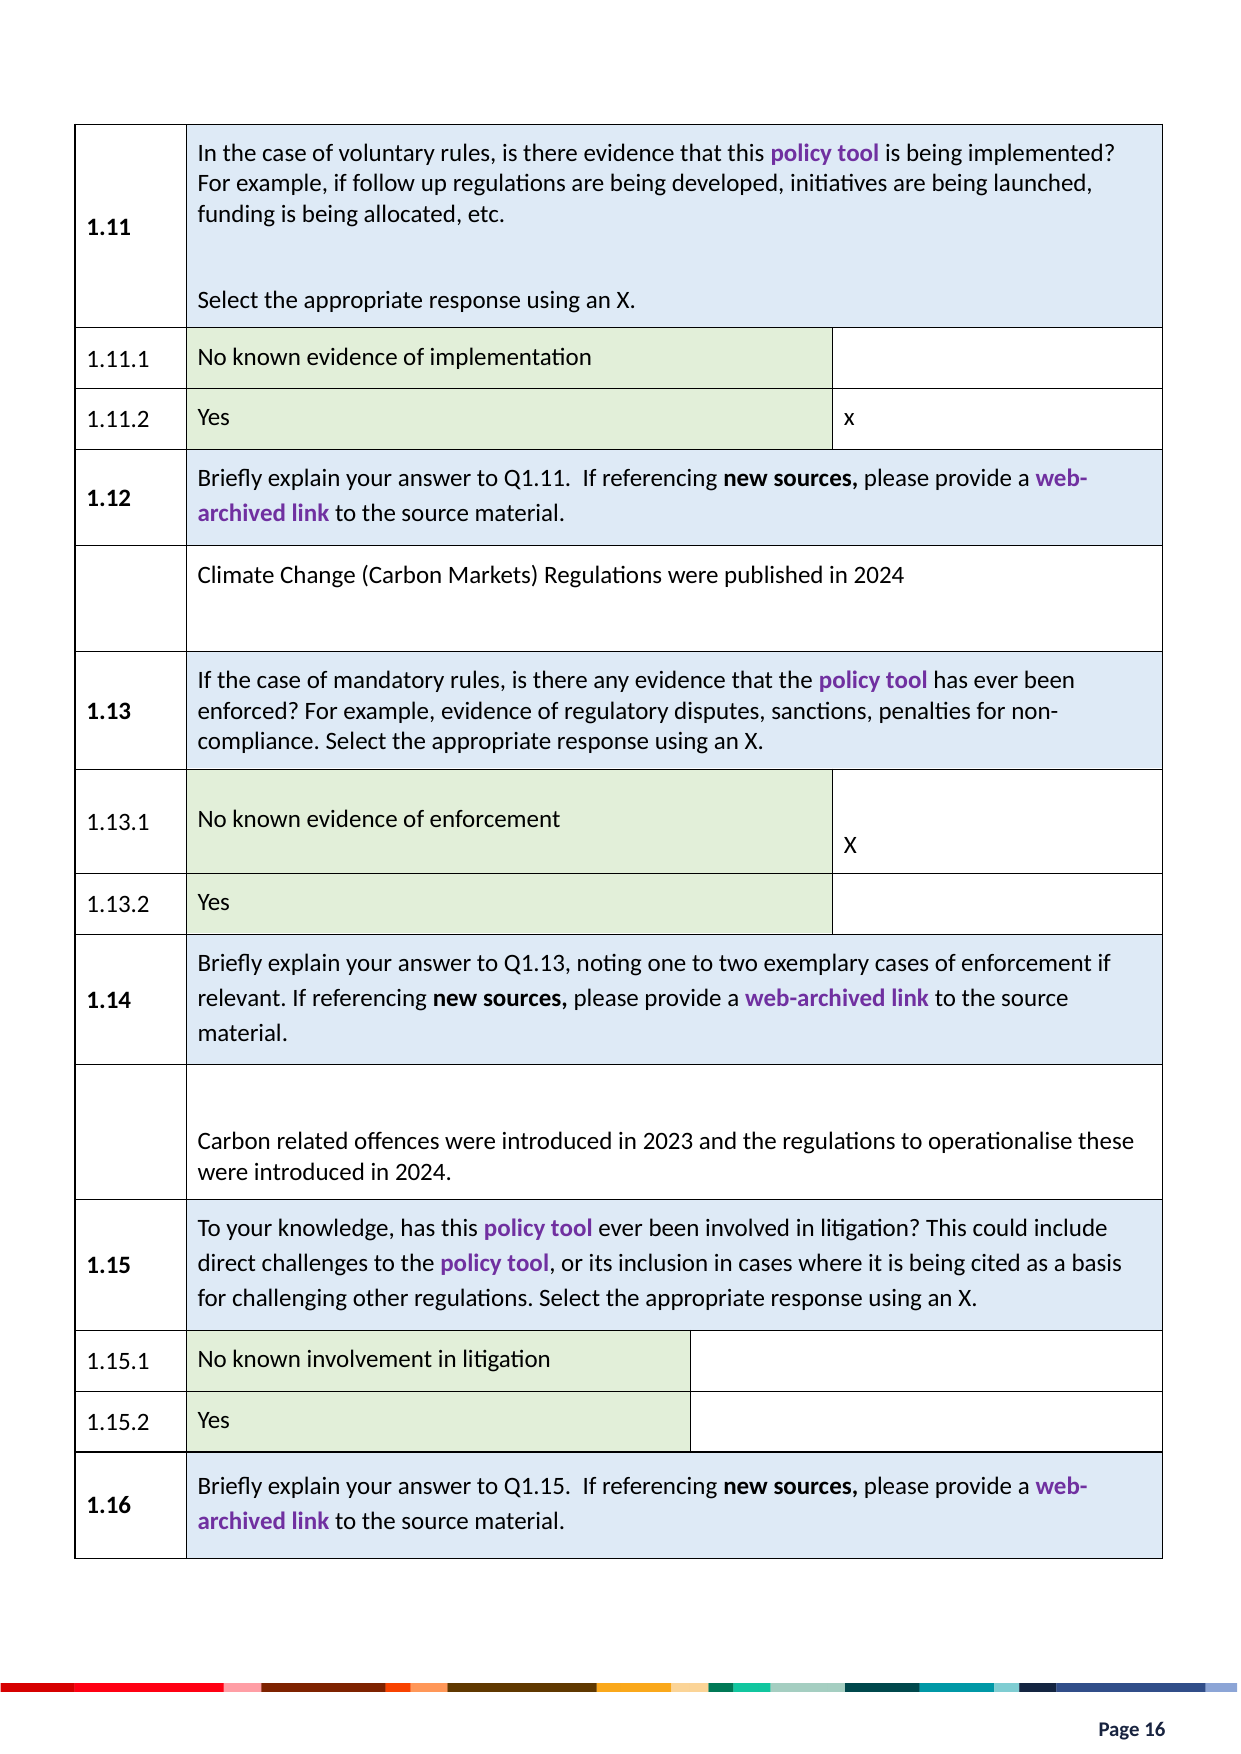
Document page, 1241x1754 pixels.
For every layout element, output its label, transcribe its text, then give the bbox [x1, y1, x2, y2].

table_cell [76, 546, 186, 651]
table_cell 1.13 [76, 652, 186, 768]
table_cell [691, 1392, 1162, 1451]
table_cell [691, 1331, 1162, 1391]
table_cell In the case of voluntary rules, is there evidence that this policy tool is being implemented? For example, if follow up regulations are being developed, initiatives are being launched, funding is being allocated, etc. Select the appropriate response using an X. [187, 125, 1162, 327]
table_cell 1.16 [76, 1453, 186, 1558]
table_cell No known evidence of implementation [187, 328, 832, 388]
table_cell 1.15.1 [76, 1331, 186, 1391]
table_cell [833, 874, 1162, 933]
table_cell 1.13.1 [76, 770, 186, 873]
table_cell To your knowledge, has this policy tool ever been involved in litigation? This could include direct challenges to the policy tool, or its inclusion in cases where it is being cited as a basis for challenging other regulations. Select the appropriate response using an X. [187, 1200, 1162, 1330]
table_cell Yes [187, 1392, 690, 1451]
table_cell [833, 328, 1162, 388]
table_cell 1.13.2 [76, 874, 186, 933]
table_cell Yes [187, 874, 832, 933]
table_cell 1.15.2 [76, 1392, 186, 1451]
table_cell 1.12 [76, 450, 186, 545]
table_cell Climate Change (Carbon Markets) Regulations were published in 2024 [187, 546, 1162, 651]
table_cell x [833, 389, 1162, 449]
table_cell 1.15 [76, 1200, 186, 1330]
table_cell X [833, 770, 1162, 873]
table_cell 1.11.1 [76, 328, 186, 388]
table_cell Briefly explain your answer to Q1.11. If referencing new sources, please provide a web-archived link to the source material. [187, 450, 1162, 545]
table_cell If the case of mandatory rules, is there any evidence that the policy tool has ever been enforced? For example, evidence of regulatory disputes, sanctions, penalties for non-compliance. Select the appropriate response using an X. [187, 652, 1162, 768]
table_cell Yes [187, 389, 832, 449]
table_cell Briefly explain your answer to Q1.13, noting one to two exemplary cases of enforcement if relevant. If referencing new sources, please provide a web-archived link to the source material. [187, 935, 1162, 1064]
table_cell Briefly explain your answer to Q1.15. If referencing new sources, please provide a web-archived link to the source material. [187, 1453, 1162, 1558]
table_cell 1.11 [76, 125, 186, 327]
table_cell Carbon related offences were introduced in 2023 and the regulations to operationalise these were introduced in 2024. [187, 1065, 1162, 1199]
table_cell No known involvement in litigation [187, 1331, 690, 1391]
table_cell [76, 1065, 186, 1199]
table_cell 1.11.2 [76, 389, 186, 449]
table_cell No known evidence of enforcement [187, 770, 832, 873]
picture [0, 1683, 1236, 1692]
table_cell 1.14 [76, 935, 186, 1064]
